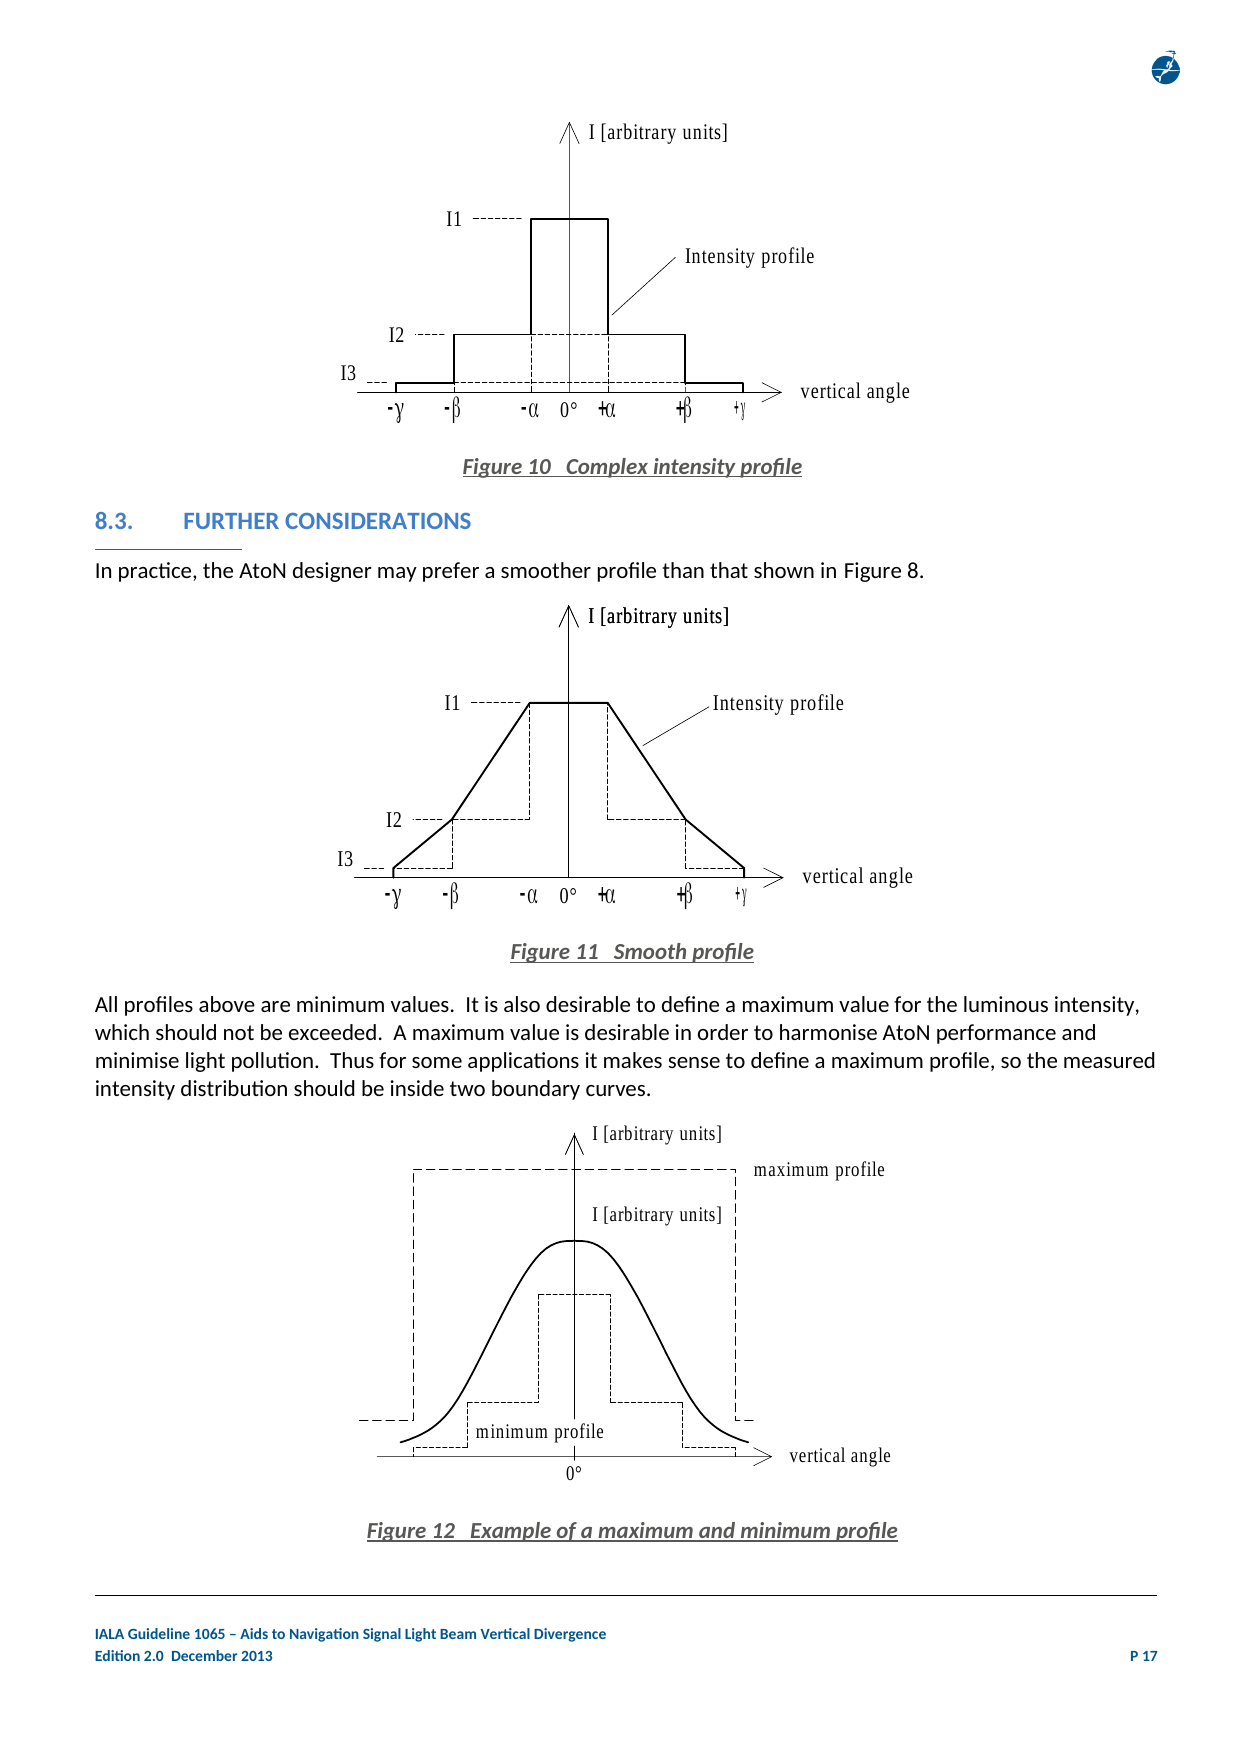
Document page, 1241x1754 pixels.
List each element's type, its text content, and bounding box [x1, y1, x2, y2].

text Complex intensity profile [109, 452, 1157, 480]
text Example of a maximum and minimum profile [109, 1516, 1157, 1544]
text In practice, the AtoN designer may prefer a smoother profile than that shown in Figure 8. [94, 556, 1157, 584]
text Smooth profile [109, 937, 1157, 966]
subtitle Further considerations [94, 505, 1157, 535]
picture [1120, 0, 1239, 119]
text All profiles above are minimum values. It is also desirable to define a maximum value for the luminous intensity, which should not be exceeded. A maximum value is desirable in order to harmonise AtoN performance and minimise light pollution. Thus for some applications it makes sense to define a maximum profile, so the measured intensity distribution should be inside two boundary curves. [94, 991, 1157, 1103]
